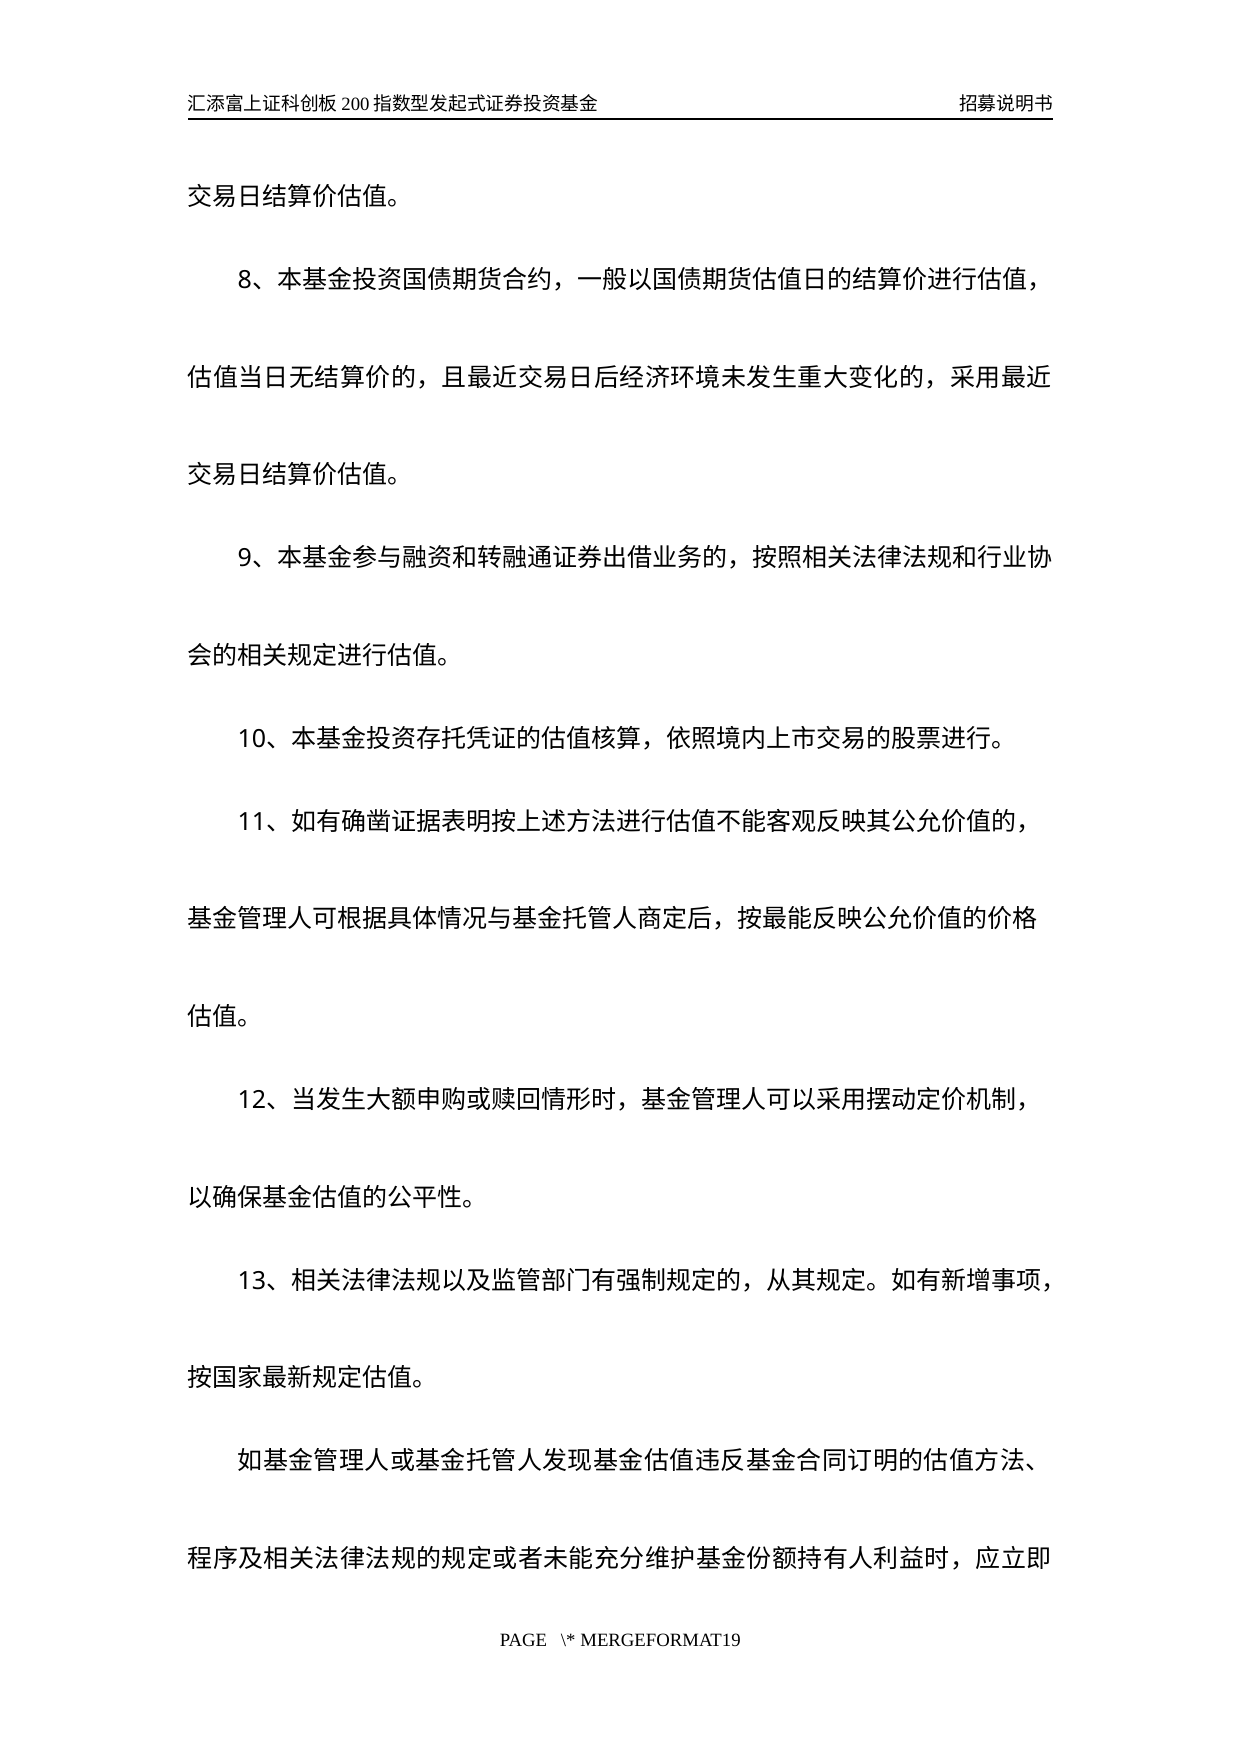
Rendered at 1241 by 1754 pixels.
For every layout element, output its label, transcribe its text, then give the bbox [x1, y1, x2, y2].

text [187, 1426, 1053, 1589]
text 10、本基金投资存托凭证的估值核算，依照境内上市交易的股票进行。 [187, 704, 1053, 769]
text 13、相关法律法规以及监管部门有强制规定的，从其规定。如有新增事项，按国家最新规定估值。 [187, 1246, 1053, 1408]
text 11、如有确凿证据表明按上述方法进行估值不能客观反映其公允价值的，基金管理人可根据具体情况与基金托管人商定后，按最能反映公允价值的价格估值。 [187, 787, 1053, 1047]
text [187, 162, 1053, 227]
text 9、本基金参与融资和转融通证券出借业务的，按照相关法律法规和行业协会的相关规定进行估值。 [187, 523, 1053, 686]
text 8、本基金投资国债期货合约，一般以国债期货估值日的结算价进行估值，估值当日无结算价的，且最近交易日后经济环境未发生重大变化的，采用最近交易日结算价估值。 [187, 245, 1053, 505]
text 12、当发生大额申购或赎回情形时，基金管理人可以采用摆动定价机制，以确保基金估值的公平性。 [187, 1065, 1053, 1228]
